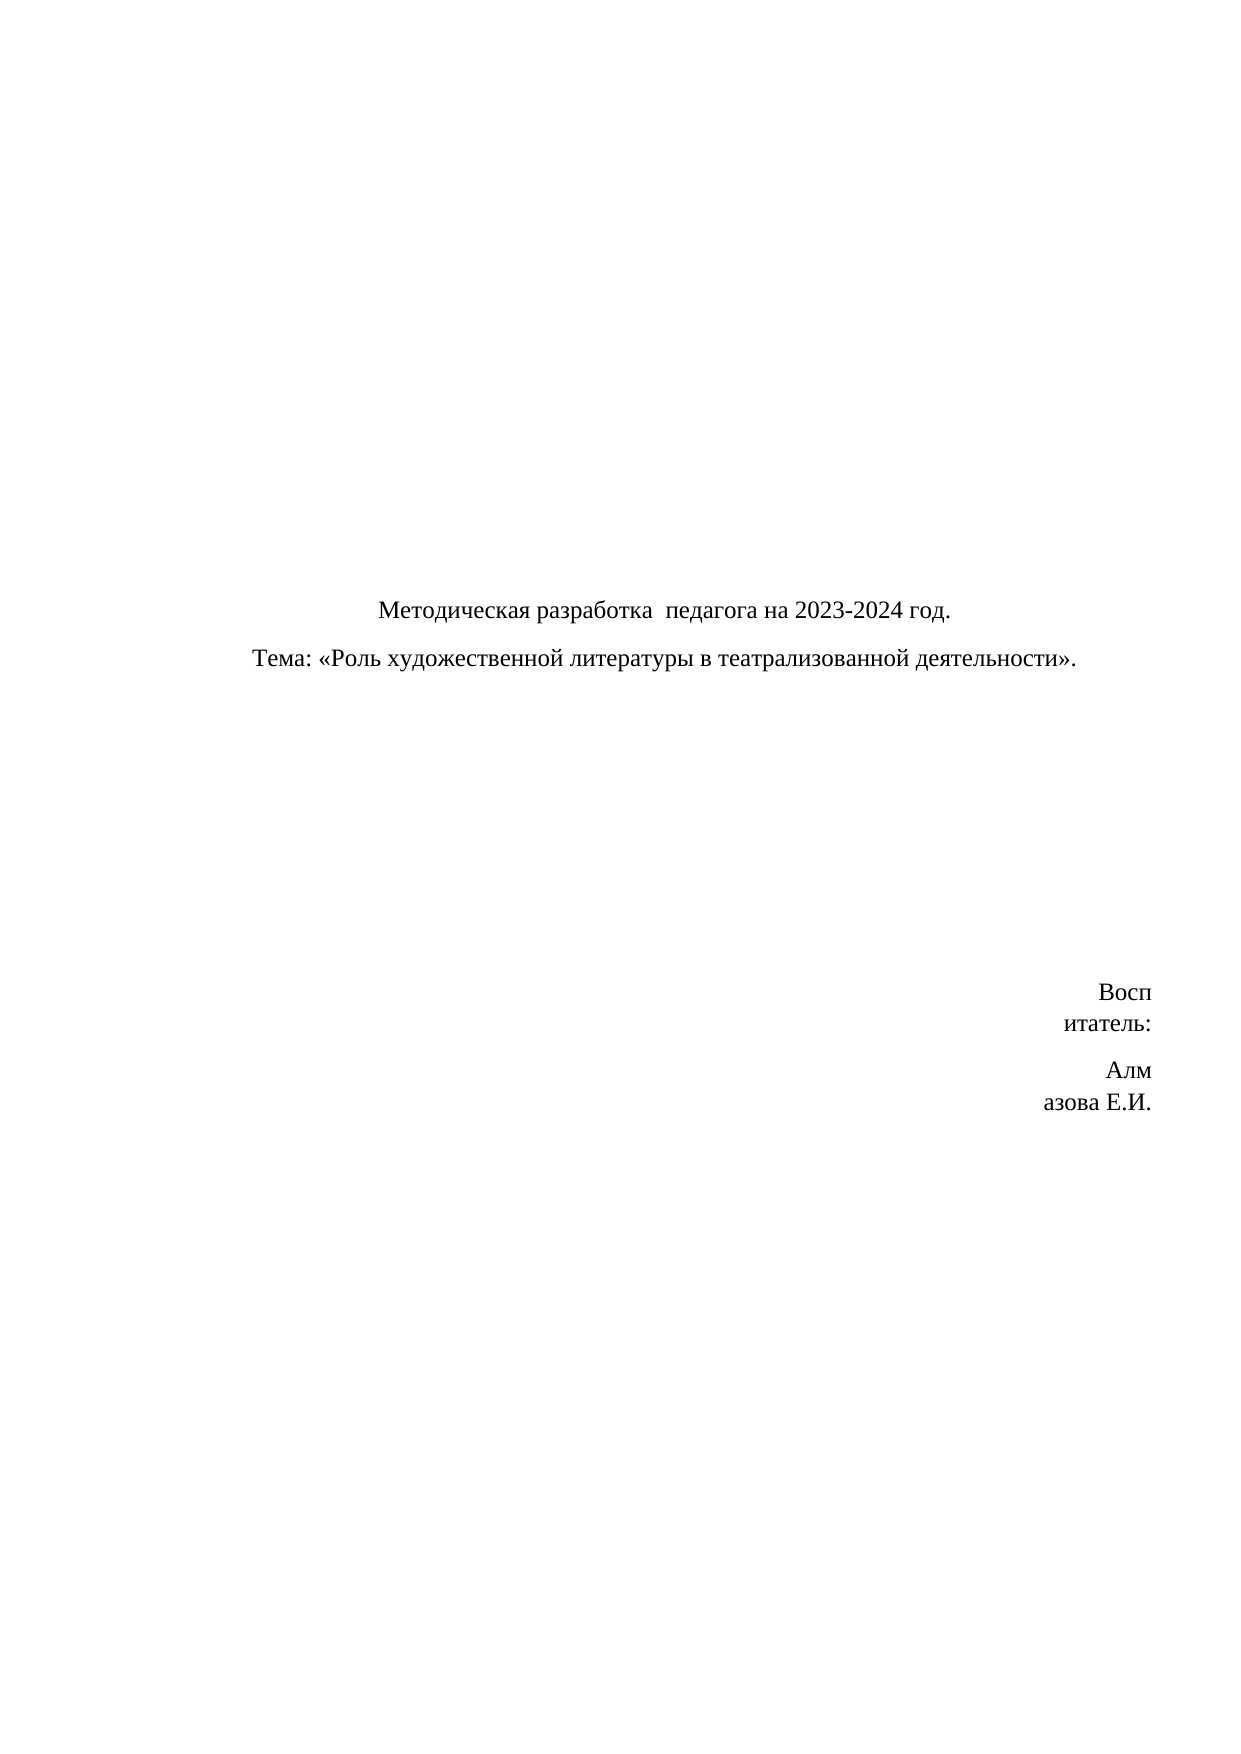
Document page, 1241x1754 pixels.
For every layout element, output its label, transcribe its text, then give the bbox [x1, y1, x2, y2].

text Тема: «Роль художественной литературы в театрализованной деятельности». [177, 643, 1152, 672]
text Воспитатель: [177, 977, 1152, 1037]
text Методическая разработка педагога на 2023-2024 год. [177, 595, 1152, 624]
text Алмазова Е.И. [177, 1056, 1152, 1115]
